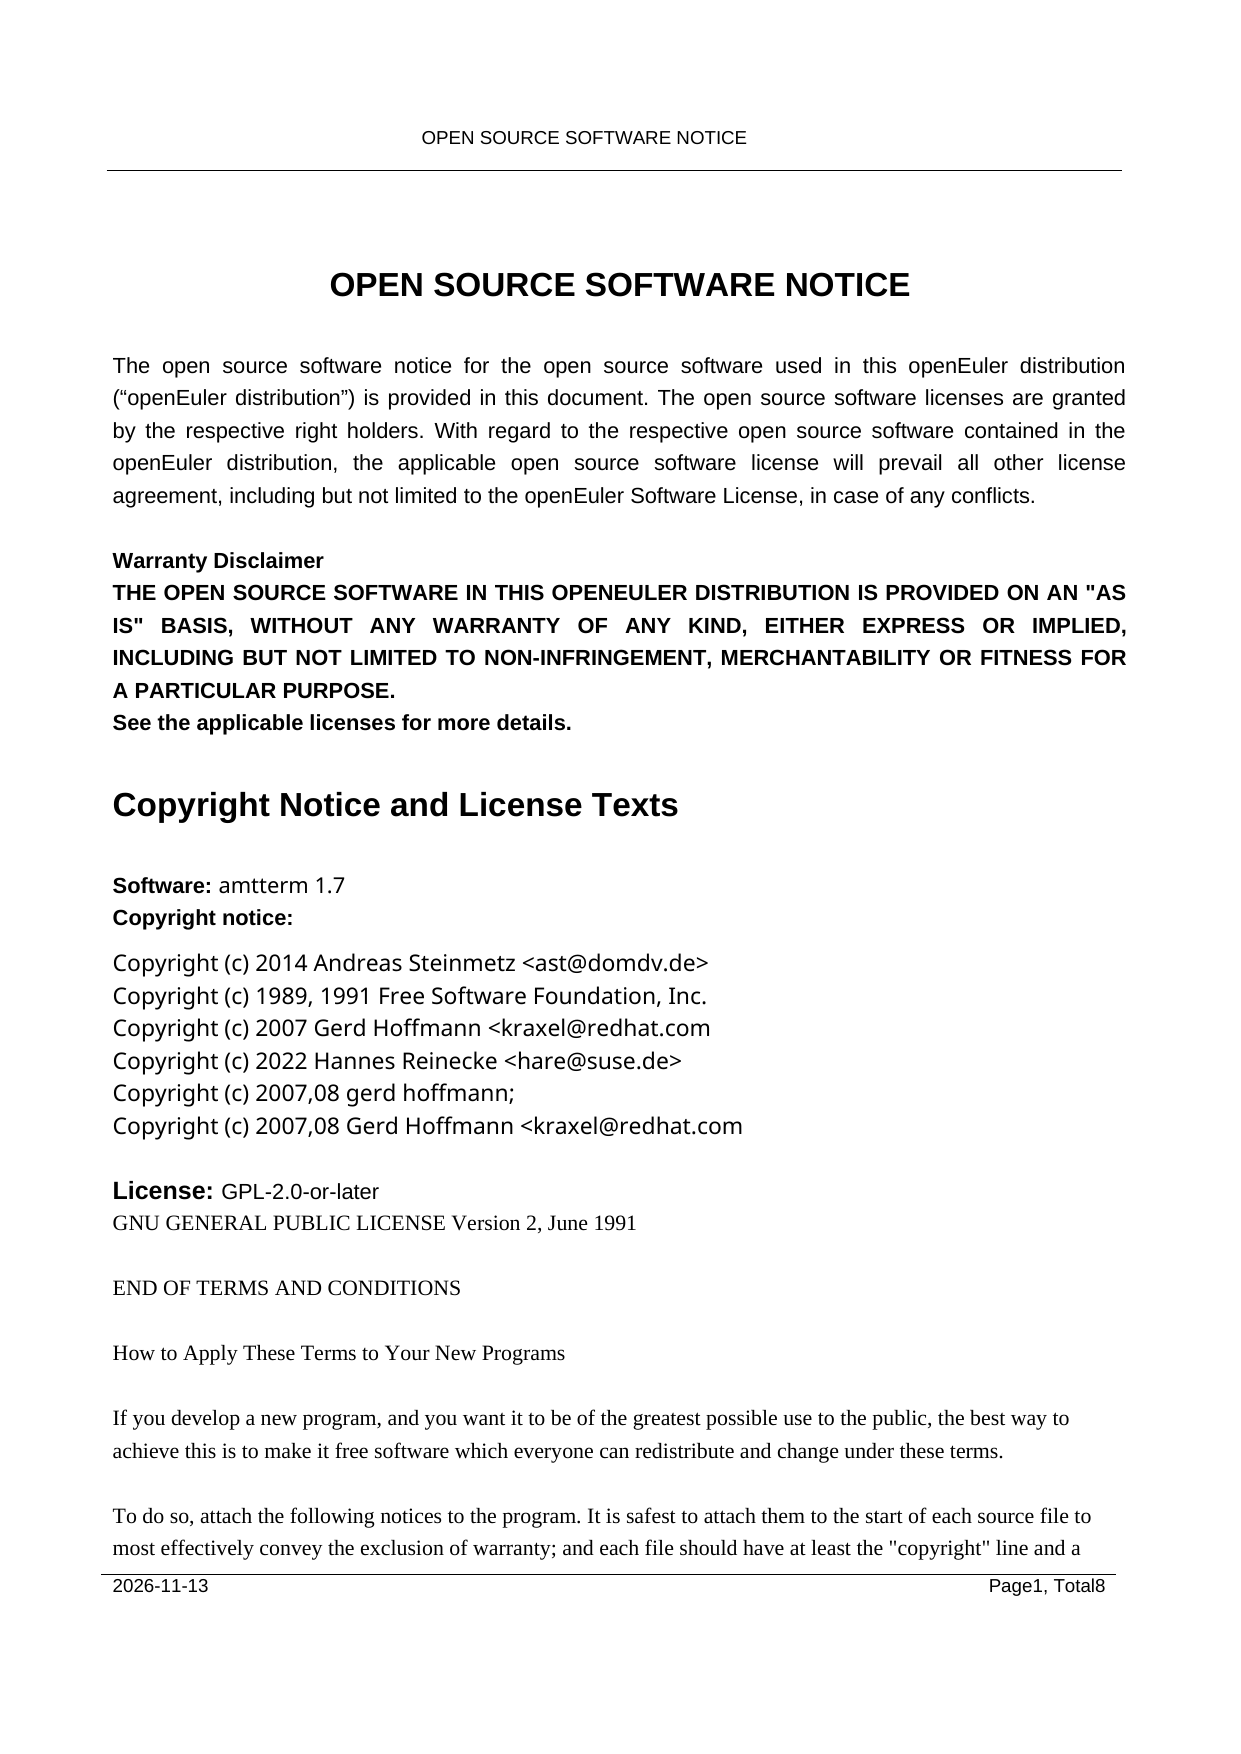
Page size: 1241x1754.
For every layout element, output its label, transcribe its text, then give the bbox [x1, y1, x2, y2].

text Copyright (c) 2014 Andreas Steinmetz <ast@domdv.de> Copyright (c) 1989, 1991 Free Software Foundation, Inc. Copyright (c) 2007 Gerd Hoffmann <kraxel@redhat.com Copyright (c) 2022 Hannes Reinecke <hare@suse.de> Copyright (c) 2007,08 gerd hoffmann; Copyright (c) 2007,08 Gerd Hoffmann <kraxel@redhat.com [112, 947, 1128, 1174]
text THE OPEN SOURCE SOFTWARE IN THIS OPENEULER DISTRIBUTION IS PROVIDED ON AN "AS IS" BASIS, WITHOUT ANY WARRANTY OF ANY KIND, EITHER EXPRESS OR IMPLIED, INCLUDING BUT NOT LIMITED TO NON-INFRINGEMENT, MERCHANTABILITY OR FITNESS FOR A PARTICULAR PURPOSE. See the applicable licenses for more details. [112, 576, 1128, 739]
text Copyright notice: [112, 901, 1128, 934]
text License: GPL-2.0-or-later [112, 1174, 1128, 1207]
text OPEN SOURCE SOFTWARE NOTICE [112, 251, 1128, 316]
text The open source software notice for the open source software used in this openEuler distribution (“openEuler distribution”) is provided in this document. The open source software licenses are granted by the respective right holders. With regard to the respective open source software contained in the openEuler distribution, the applicable open source software license will prevail all other license agreement, including but not limited to the openEuler Software License, in case of any conflicts. [112, 349, 1128, 511]
text Warranty Disclaimer [112, 544, 1128, 576]
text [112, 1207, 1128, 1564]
text Copyright Notice and License Texts [112, 771, 1128, 836]
title Software: amtterm 1.7 [112, 869, 1128, 901]
